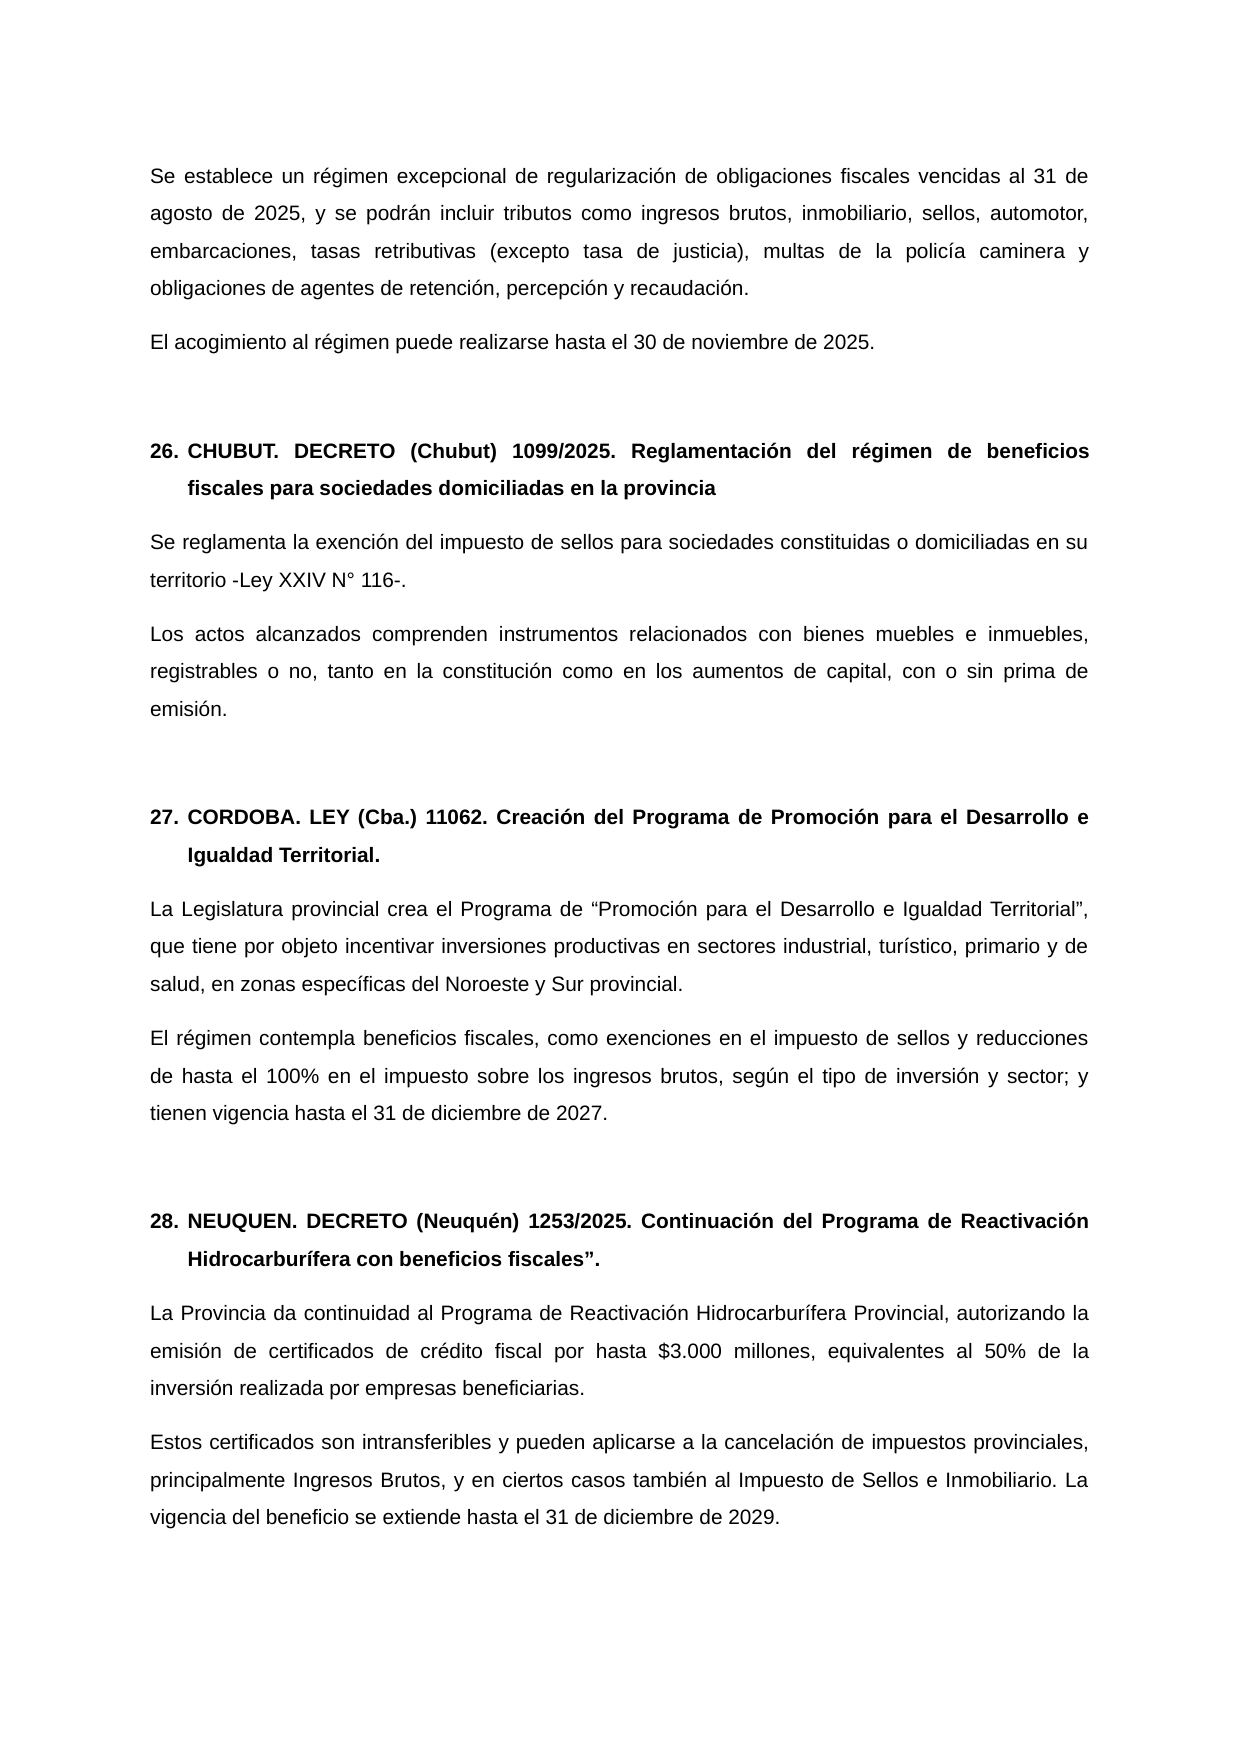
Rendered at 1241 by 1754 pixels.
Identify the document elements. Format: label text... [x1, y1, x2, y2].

list CORDOBA. LEY (Cba.) 11062. Creación del Programa de Promoción para el Desarrollo e Igualdad Territorial. [150, 792, 1090, 867]
text Se reglamenta la exención del impuesto de sellos para sociedades constituidas o domiciliadas en su territorio -Ley XXIV N° 116-. [150, 517, 1090, 592]
text Estos certificados son intransferibles y pueden aplicarse a la cancelación de impuestos provinciales, principalmente Ingresos Brutos, y en ciertos casos también al Impuesto de Sellos e Inmobiliario. La vigencia del beneficio se extiende hasta el 31 de diciembre de 2029. [150, 1417, 1090, 1529]
text El régimen contempla beneficios fiscales, como exenciones en el impuesto de sellos y reducciones de hasta el 100% en el impuesto sobre los ingresos brutos, según el tipo de inversión y sector; y tienen vigencia hasta el 31 de diciembre de 2027. [150, 1012, 1090, 1125]
list CHUBUT. DECRETO (Chubut) 1099/2025. Reglamentación del régimen de beneficios fiscales para sociedades domiciliadas en la provincia [150, 425, 1090, 500]
text El acogimiento al régimen puede realizarse hasta el 30 de noviembre de 2025. [150, 317, 1090, 354]
text La Provincia da continuidad al Programa de Reactivación Hidrocarburífera Provincial, autorizando la emisión de certificados de crédito fiscal por hasta $3.000 millones, equivalentes al 50% de la inversión realizada por empresas beneficiarias. [150, 1287, 1090, 1400]
text La Legislatura provincial crea el Programa de “Promoción para el Desarrollo e Igualdad Territorial”, que tiene por objeto incentivar inversiones productivas en sectores industrial, turístico, primario y de salud, en zonas específicas del Noroeste y Sur provincial. [150, 883, 1090, 996]
text Se establece un régimen excepcional de regularización de obligaciones fiscales vencidas al 31 de agosto de 2025, y se podrán incluir tributos como ingresos brutos, inmobiliario, sellos, automotor, embarcaciones, tasas retributivas (excepto tasa de justicia), multas de la policía caminera y obligaciones de agentes de retención, percepción y recaudación. [150, 150, 1090, 300]
text Los actos alcanzados comprenden instrumentos relacionados con bienes muebles e inmuebles, registrables o no, tanto en la constitución como en los aumentos de capital, con o sin prima de emisión. [150, 608, 1090, 721]
list NEUQUEN. DECRETO (Neuquén) 1253/2025. Continuación del Programa de Reactivación Hidrocarburífera con beneficios fiscales”. [150, 1196, 1090, 1271]
